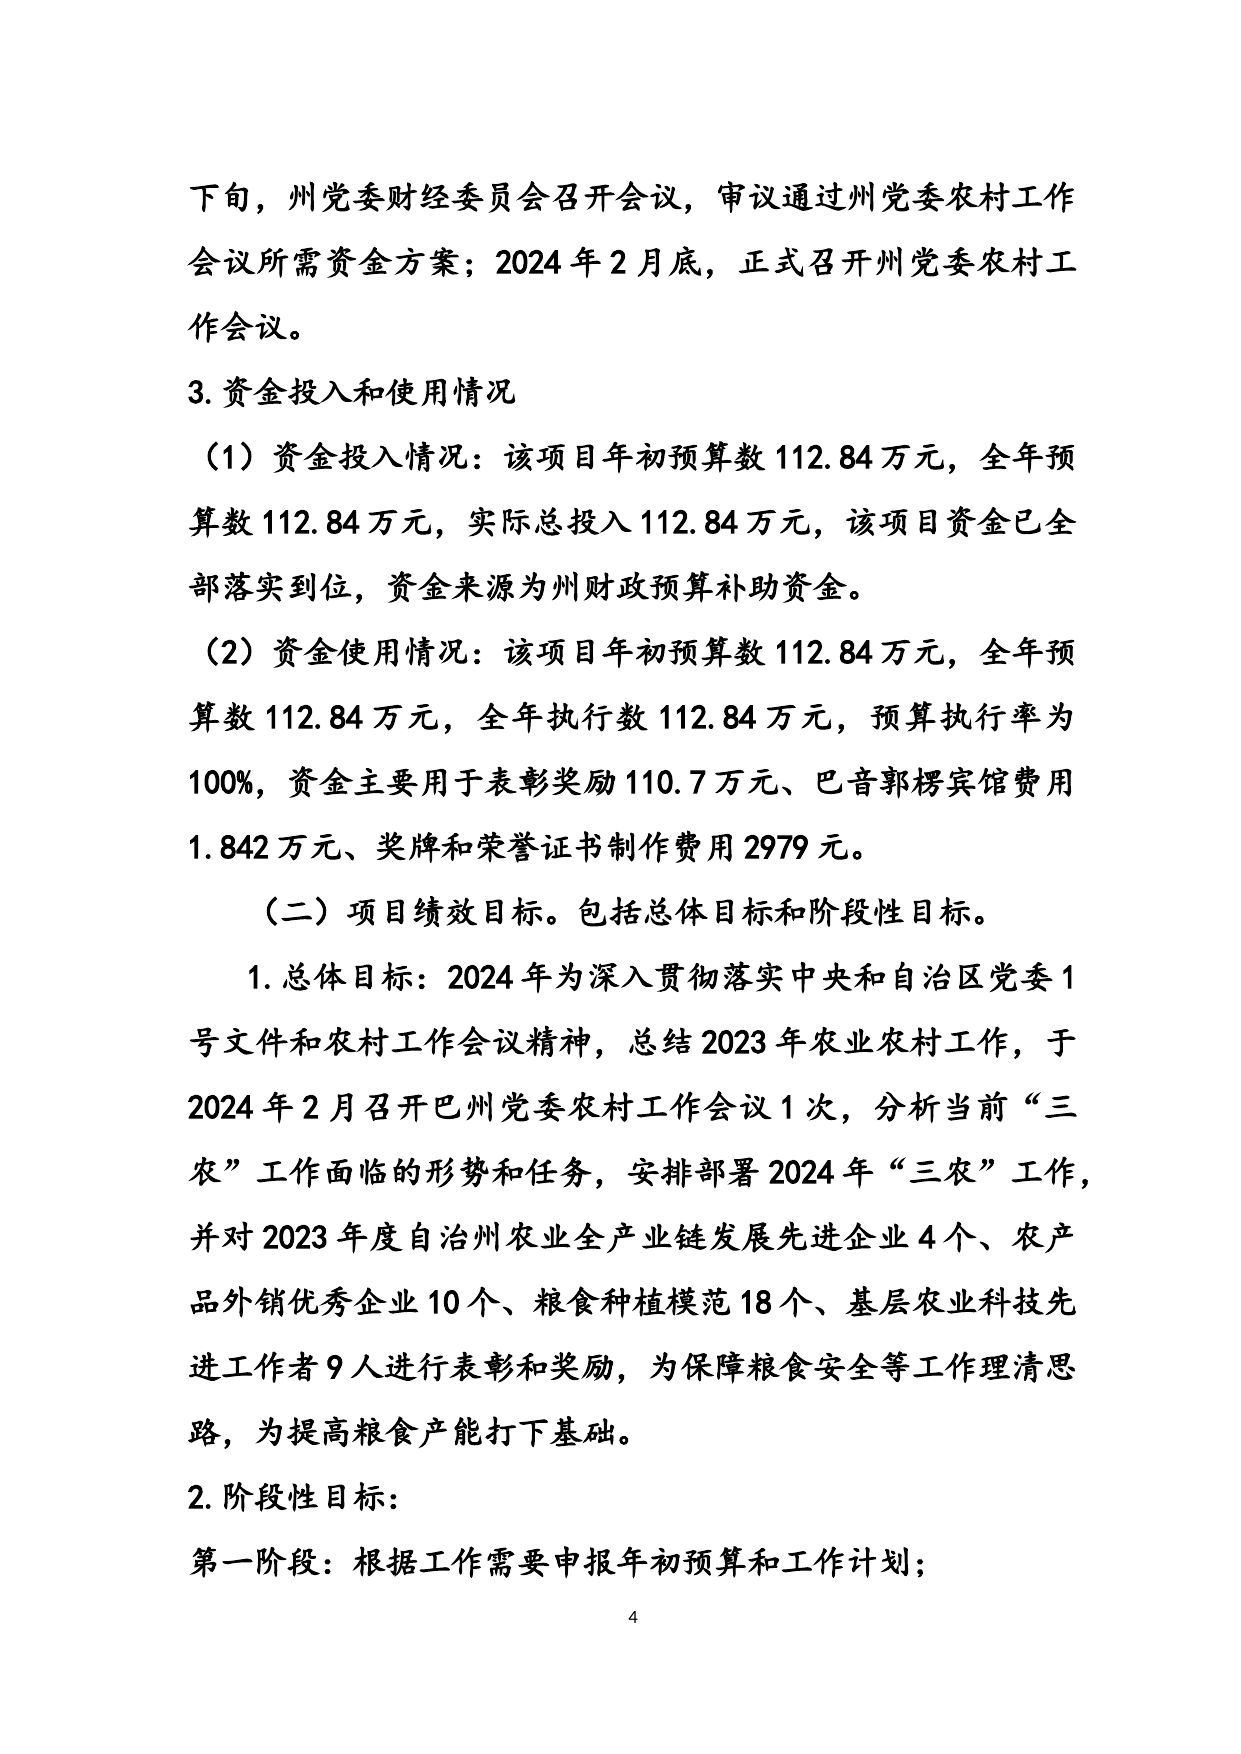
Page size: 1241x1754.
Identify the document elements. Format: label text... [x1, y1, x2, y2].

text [187, 162, 1078, 877]
text （二）项目绩效目标。包括总体目标和阶段性目标。 [187, 877, 1078, 942]
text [187, 942, 1078, 1592]
